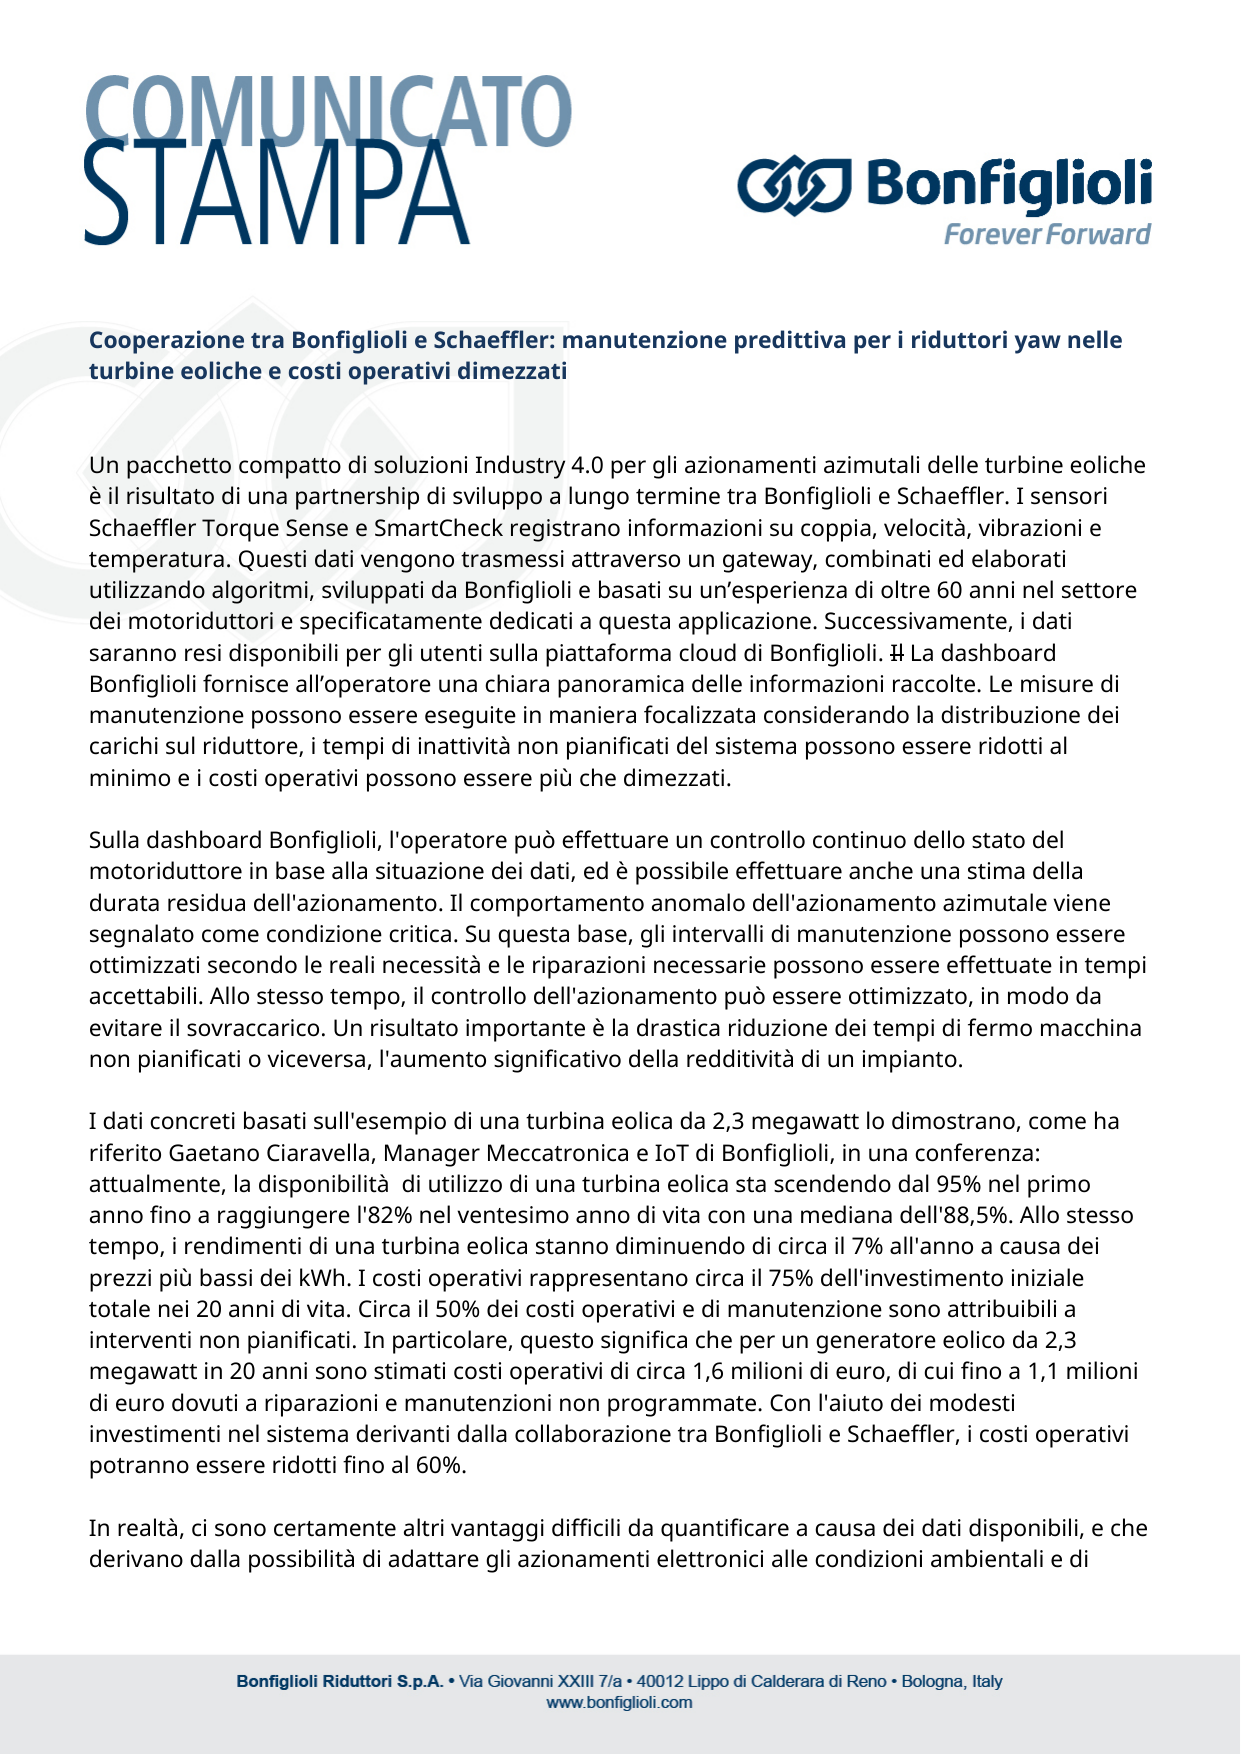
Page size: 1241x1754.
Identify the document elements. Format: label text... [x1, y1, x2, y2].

text Cooperazione tra Bonfiglioli e Schaeffler: manutenzione predittiva per i riduttori yaw nelle turbine eoliche e costi operativi dimezzati [89, 324, 1152, 387]
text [89, 449, 1152, 1574]
picture [0, 0, 1241, 1754]
